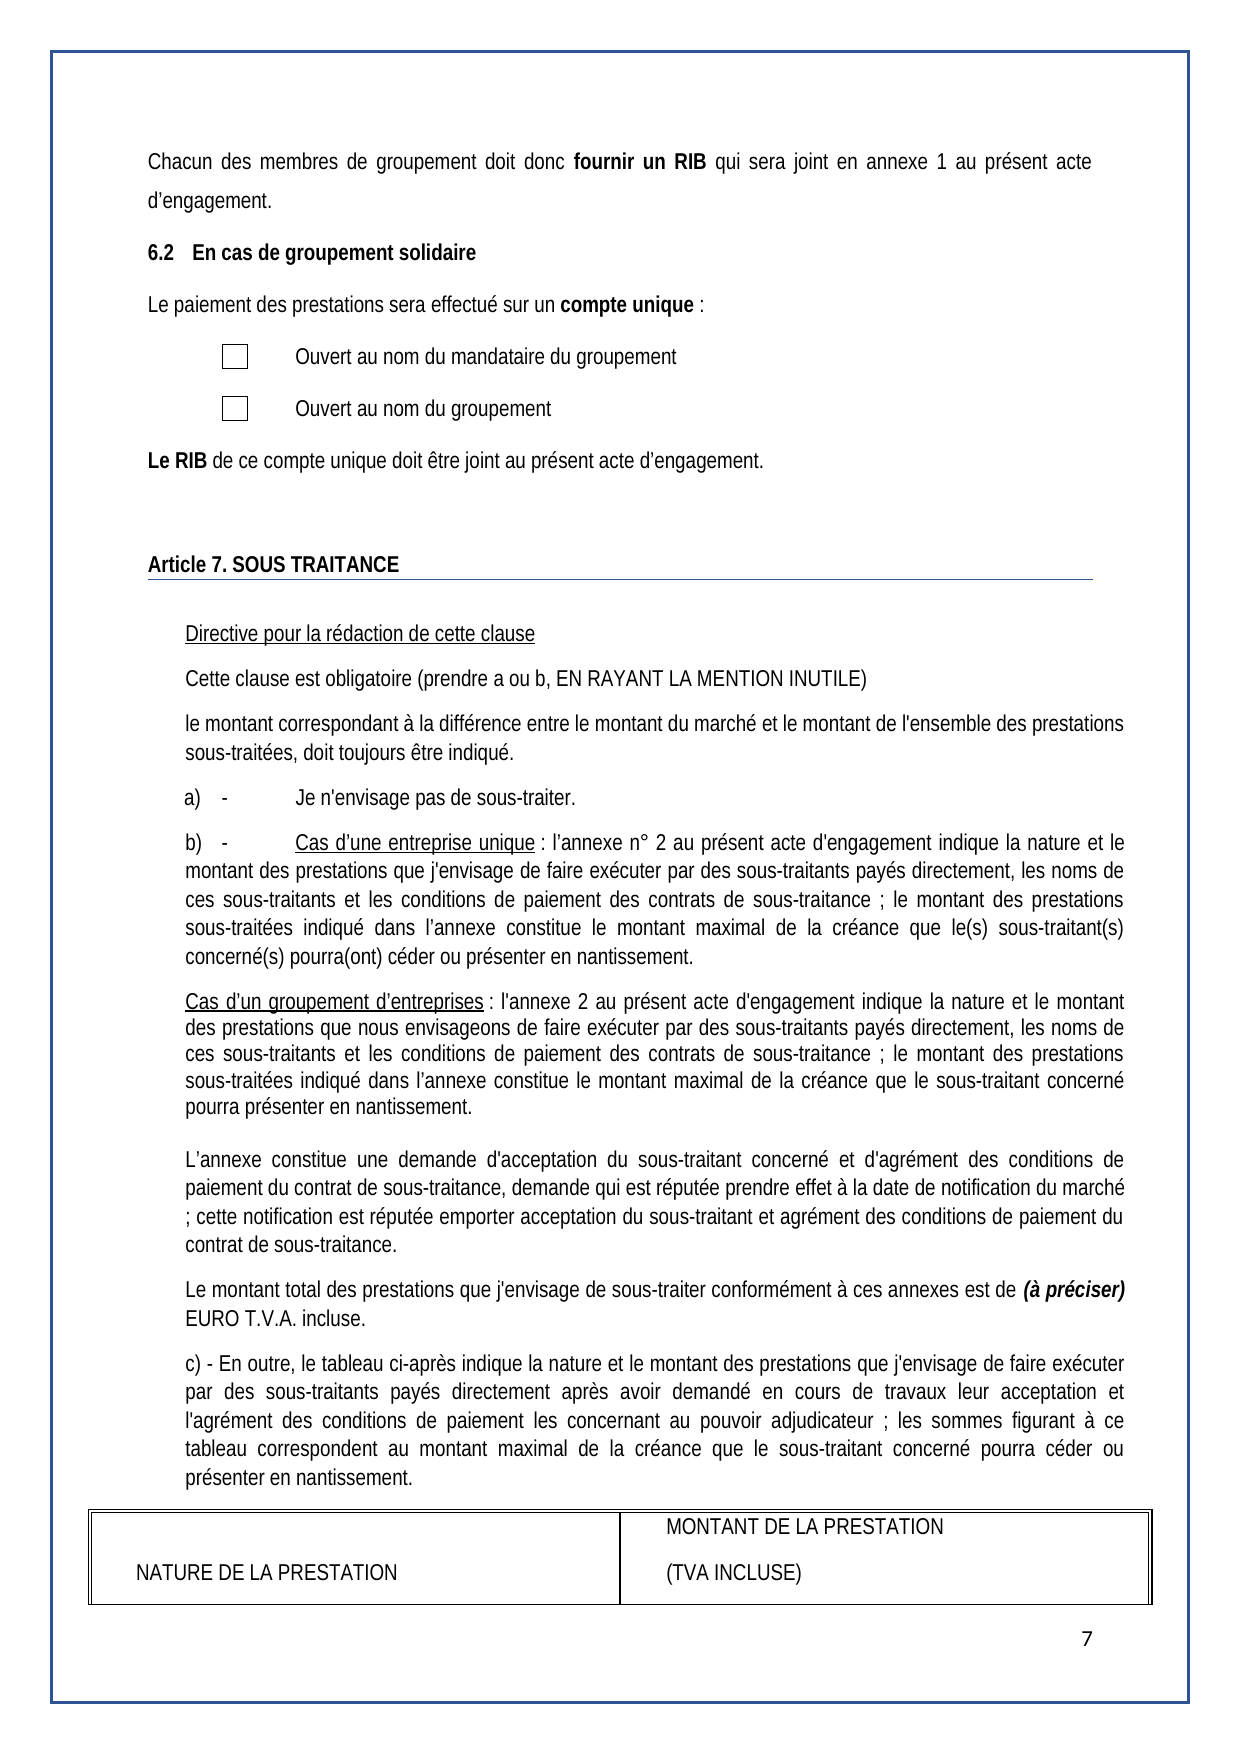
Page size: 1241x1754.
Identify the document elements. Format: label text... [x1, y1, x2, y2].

table_header NATURE DE LA PRESTATION [92, 1513, 619, 1603]
list - Je n'envisage pas de sous-traiter. [184, 784, 1125, 810]
text Cas d’un groupement d’entreprises : l'annexe 2 au présent acte d'engagement indique la nature et le montant des prestations que nous envisageons de faire exécuter par des sous-traitants payés directement, les noms de ces sous-traitants et les conditions de paiement des contrats de sous-traitance ; le montant des prestations sous-traitées indiqué dans l’annexe constitue le montant maximal de la créance que le sous-traitant concerné pourra présenter en nantissement. [185, 988, 1125, 1119]
text Le paiement des prestations sera effectué sur un compte unique : [148, 291, 1093, 317]
text Directive pour la rédaction de cette clause [185, 620, 1125, 646]
text Chacun des membres de groupement doit donc fournir un RIB qui sera joint en annexe 1 au présent acte d’engagement. [148, 148, 1093, 213]
text Cette clause est obligatoire (prendre a ou b, EN RAYANT LA MENTION INUTILE) [185, 665, 1125, 691]
list En cas de groupement solidaire [148, 239, 1093, 265]
text Ouvert au nom du mandataire du groupement [148, 343, 1093, 369]
text Le RIB de ce compte unique doit être joint au présent acte d’engagement. [148, 447, 1093, 473]
text b) - Cas d’une entreprise unique : l’annexe n° 2 au présent acte d'engagement indique la nature et le montant des prestations que j'envisage de faire exécuter par des sous-traitants payés directement, les noms de ces sous-traitants et les conditions de paiement des contrats de sous-traitance ; le montant des prestations sous-traitées indiqué dans l’annexe constitue le montant maximal de la créance que le(s) sous-traitant(s) concerné(s) pourra(ont) céder ou présenter en nantissement. [185, 829, 1125, 969]
text L’annexe constitue une demande d'acceptation du sous-traitant concerné et d'agrément des conditions de paiement du contrat de sous-traitance, demande qui est réputée prendre effet à la date de notification du marché ; cette notification est réputée emporter acceptation du sous-traitant et agrément des conditions de paiement du contrat de sous-traitance. [185, 1146, 1125, 1257]
text c) - En outre, le tableau ci-après indique la nature et le montant des prestations que j'envisage de faire exécuter par des sous-traitants payés directement après avoir demandé en cours de travaux leur acceptation et l'agrément des conditions de paiement les concernant au pouvoir adjudicateur ; les sommes figurant à ce tableau correspondent au montant maximal de la créance que le sous-traitant concerné pourra céder ou présenter en nantissement. [185, 1350, 1125, 1490]
text Le montant total des prestations que j'envisage de sous-traiter conformément à ces annexes est de (à préciser) EURO T.V.A. incluse. [185, 1276, 1125, 1331]
table_header MONTANT DE LA PRESTATION (TVA INCLUSE) [621, 1513, 1148, 1603]
text Ouvert au nom du groupement [148, 395, 1093, 421]
text Article 7. SOUS TRAITANCE [148, 551, 1093, 579]
text le montant correspondant à la différence entre le montant du marché et le montant de l'ensemble des prestations sous-traitées, doit toujours être indiqué. [185, 710, 1125, 765]
